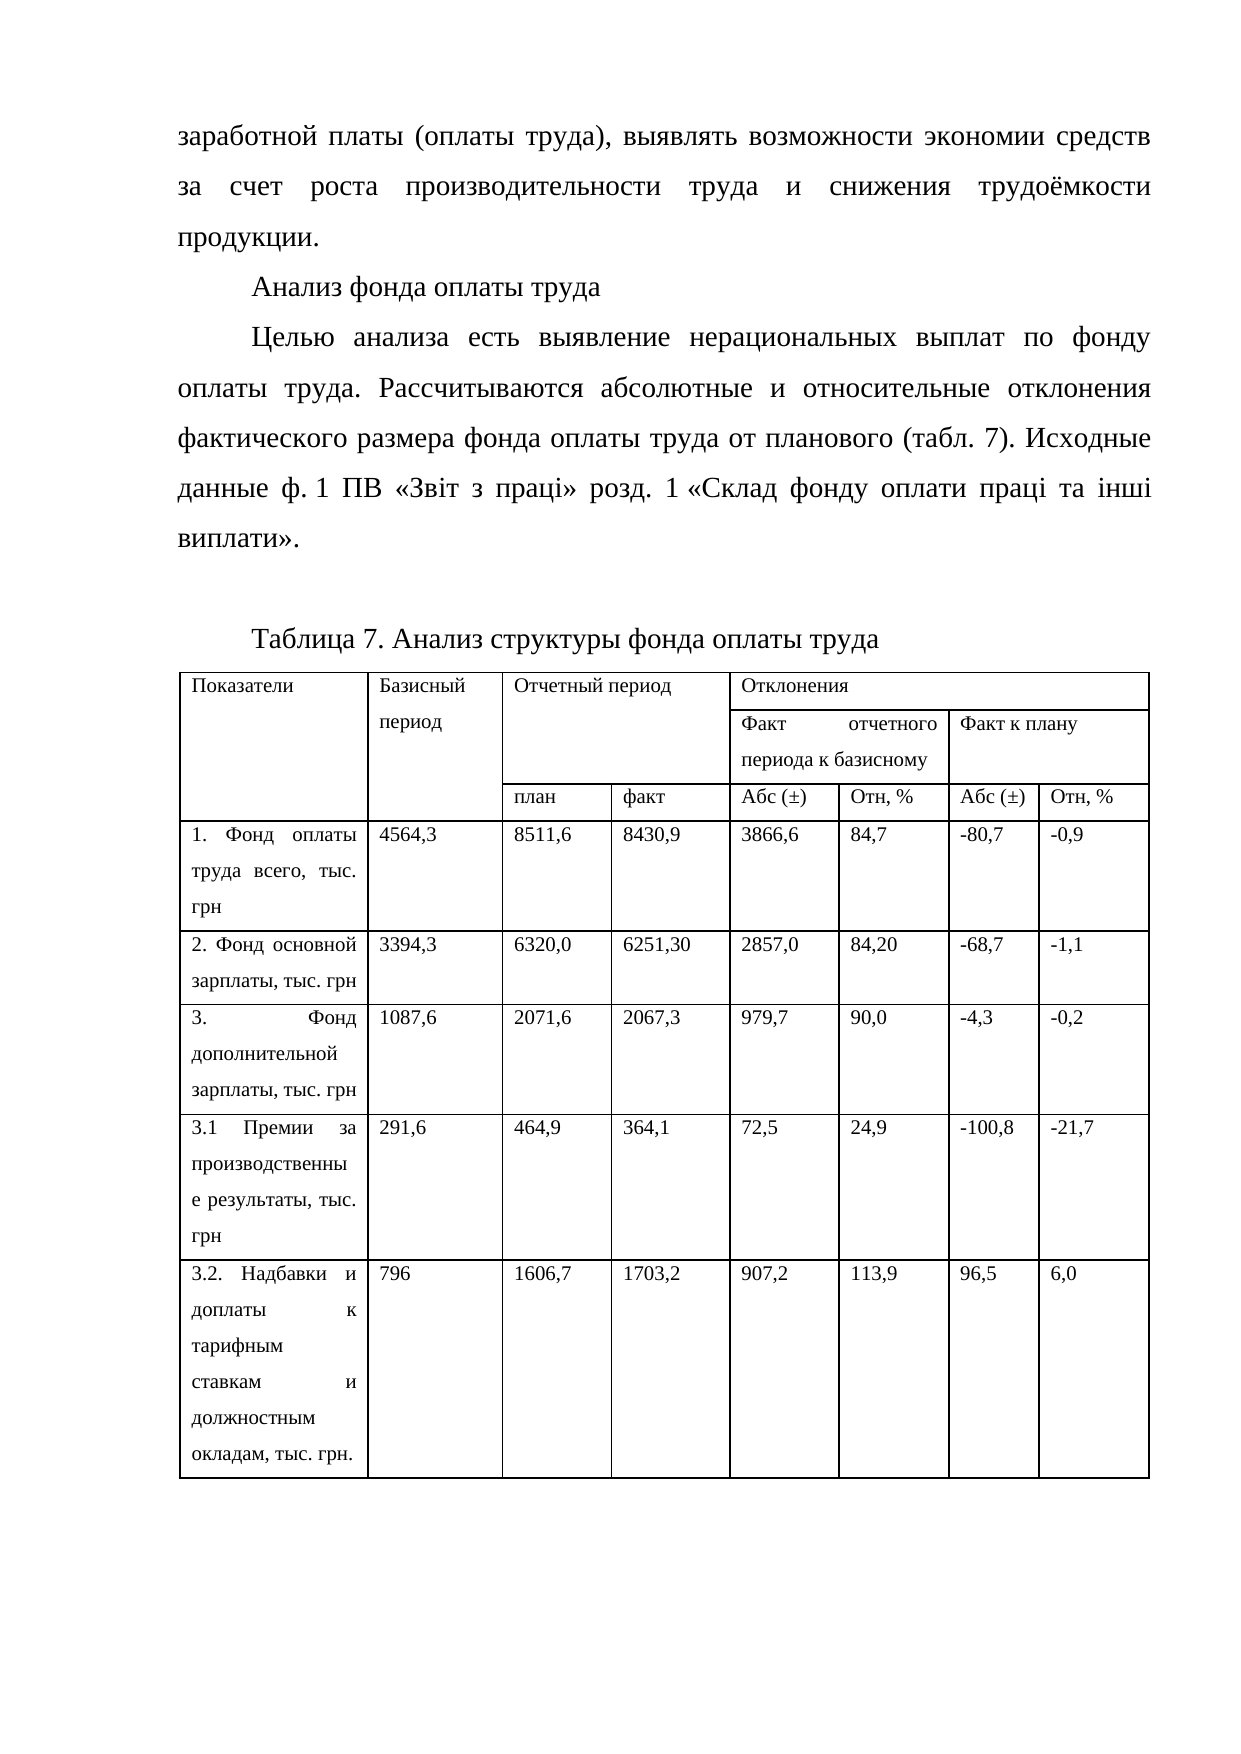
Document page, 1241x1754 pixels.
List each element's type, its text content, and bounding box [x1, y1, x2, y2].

table_header Показатели [181, 673, 367, 820]
table_cell 1087,6 [369, 1005, 502, 1113]
table_cell Абс (±) [950, 785, 1038, 820]
table_cell 907,2 [731, 1261, 838, 1477]
table_cell -1,1 [1040, 932, 1148, 1004]
table_cell 3394,3 [369, 932, 502, 1004]
table_cell Отн, % [840, 785, 948, 820]
table_cell Факт отчетного периода к базисному [731, 711, 948, 783]
table_cell 84,20 [840, 932, 948, 1004]
table_cell -21,7 [1040, 1115, 1148, 1259]
table_cell 464,9 [503, 1115, 611, 1259]
table_cell -0,2 [1040, 1005, 1148, 1113]
table_cell Абс (±) [731, 785, 838, 820]
table_cell 90,0 [840, 1005, 948, 1113]
table_cell 3.2. Надбавки и доплаты к тарифным ставкам и должностным окладам, тыс. грн. [181, 1261, 367, 1477]
text Анализ фонда оплаты труда [177, 269, 1152, 303]
table_cell 96,5 [950, 1261, 1038, 1477]
table_cell -80,7 [950, 822, 1038, 930]
table_cell 6320,0 [503, 932, 611, 1004]
table_cell 6251,30 [612, 932, 729, 1004]
table_cell 2857,0 [731, 932, 838, 1004]
table_cell 364,1 [612, 1115, 729, 1259]
table_cell 979,7 [731, 1005, 838, 1113]
table_cell факт [612, 785, 729, 820]
table_cell 796 [369, 1261, 502, 1477]
table_header Базисный период [369, 673, 502, 820]
table_cell 2067,3 [612, 1005, 729, 1113]
table_cell 24,9 [840, 1115, 948, 1259]
table_cell -4,3 [950, 1005, 1038, 1113]
table_cell 4564,3 [369, 822, 502, 930]
table_cell 84,7 [840, 822, 948, 930]
text Целью анализа есть выявление нерациональных выплат по фонду оплаты труда. Рассчитываются абсолютные и относительные отклонения фактического размера фонда оплаты труда от планового (табл. 7). Исходные данные ф. 1 ПВ «Звiт з працi» розд. 1 «Склад фонду оплати працi та iншi виплати». [177, 319, 1152, 554]
table_cell 1703,2 [612, 1261, 729, 1477]
table_cell 2071,6 [503, 1005, 611, 1113]
table_cell 2. Фонд основной зарплаты, тыс. грн [181, 932, 367, 1004]
table_cell 291,6 [369, 1115, 502, 1259]
table_cell -100,8 [950, 1115, 1038, 1259]
table_header Отклонения [731, 673, 1148, 709]
table_cell Факт к плану [950, 711, 1148, 783]
table_cell 72,5 [731, 1115, 838, 1259]
table_cell 8511,6 [503, 822, 611, 930]
table_cell 3866,6 [731, 822, 838, 930]
text Таблица 7. Анализ структуры фонда оплаты труда [177, 621, 1152, 655]
table_cell план [503, 785, 611, 820]
table_header Отчетный период [503, 673, 729, 783]
table_cell Отн, % [1040, 785, 1148, 820]
table_cell 3. Фонд дополнительной зарплаты, тыс. грн [181, 1005, 367, 1113]
table_cell -68,7 [950, 932, 1038, 1004]
table_cell -0,9 [1040, 822, 1148, 930]
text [177, 118, 1152, 252]
table_cell 113,9 [840, 1261, 948, 1477]
table_cell 8430,9 [612, 822, 729, 930]
table_cell 3.1 Премии за производственные результаты, тыс. грн [181, 1115, 367, 1259]
table_cell 1. Фонд оплаты труда всего, тыс. грн [181, 822, 367, 930]
table_cell 6,0 [1040, 1261, 1148, 1477]
table_cell 1606,7 [503, 1261, 611, 1477]
